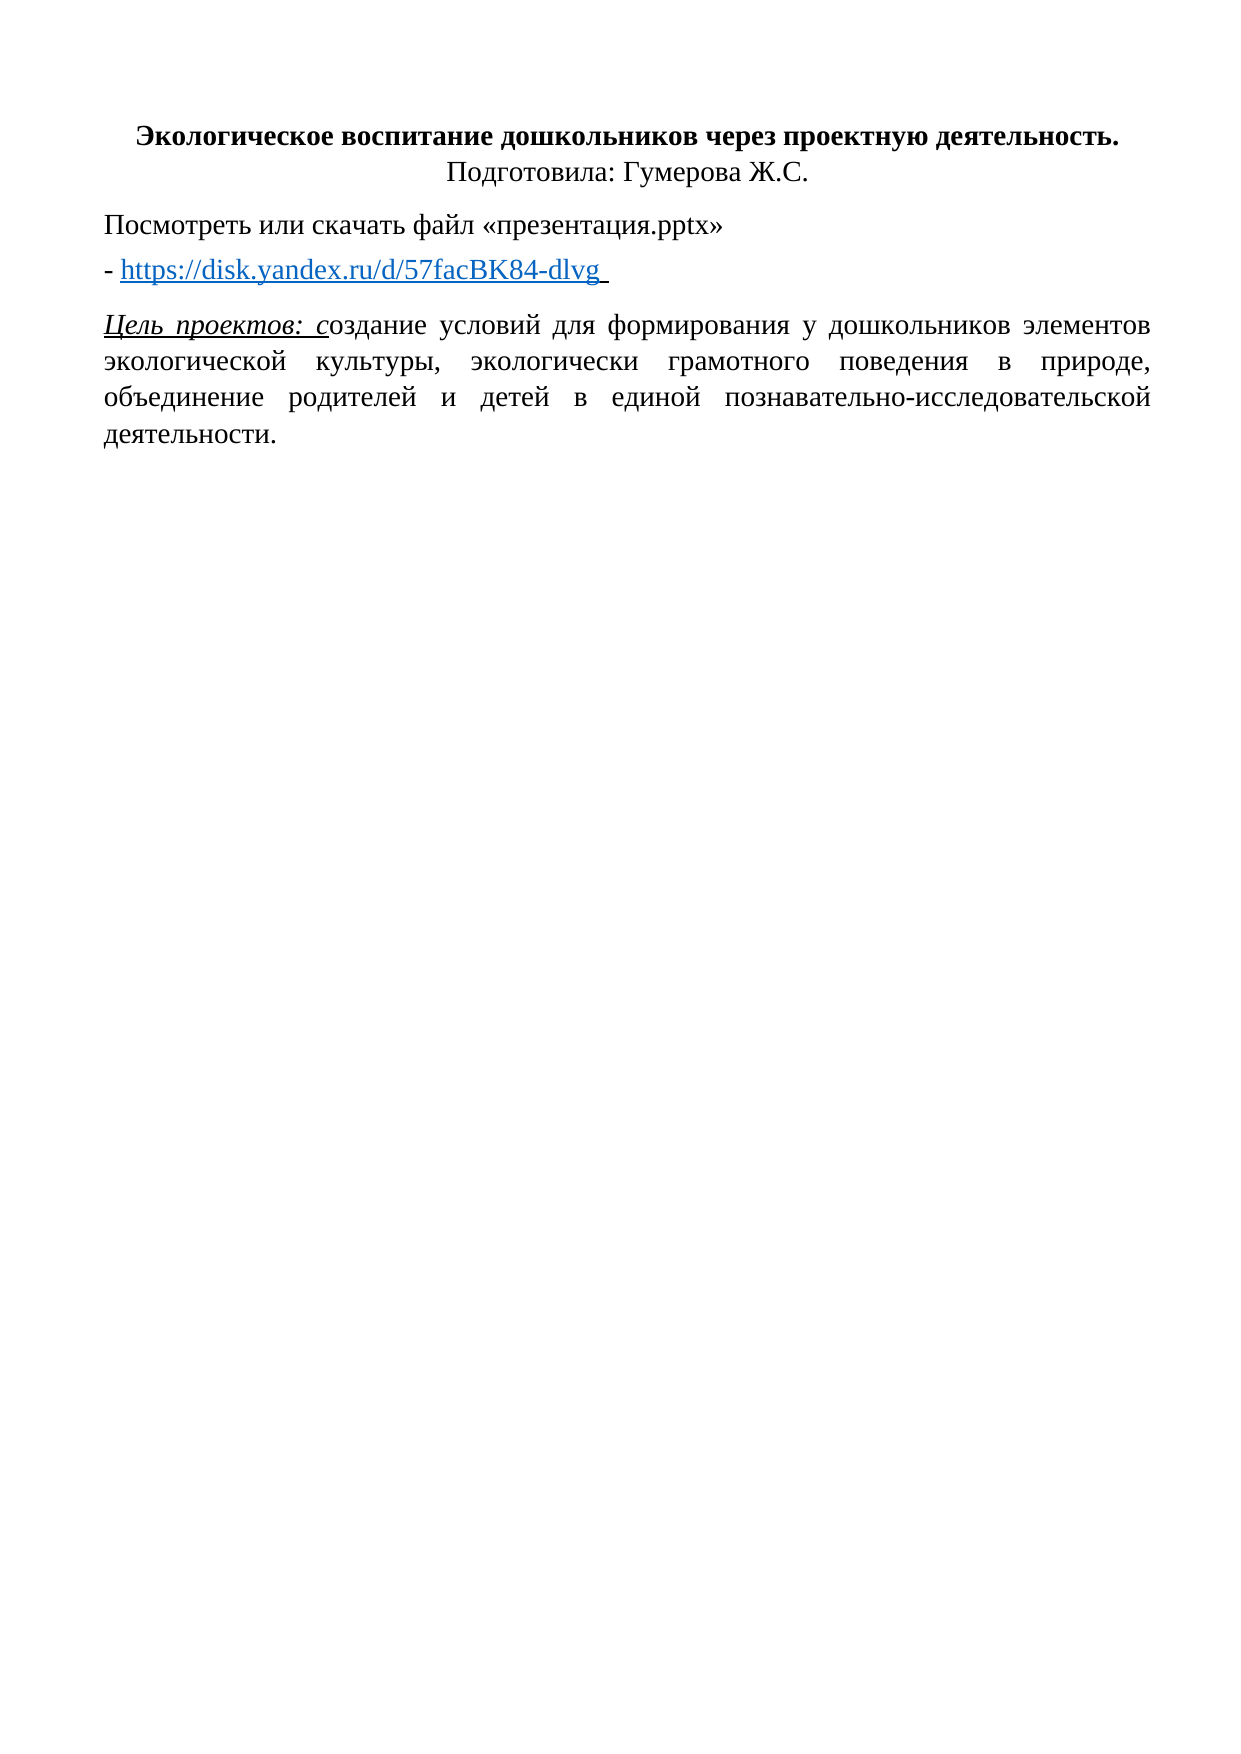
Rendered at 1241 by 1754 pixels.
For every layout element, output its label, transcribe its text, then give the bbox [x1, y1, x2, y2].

text Экологическое воспитание дошкольников через проектную деятельность. Подготовила: Гумерова Ж.С. [103, 118, 1152, 188]
text Цель проектов: создание условий для формирования у дошкольников элементов экологической культуры, экологически грамотного поведения в природе, объединение родителей и детей в единой познавательно-исследовательской деятельности. [103, 307, 1152, 449]
text Посмотреть или скачать файл «презентация.pptx» - https://disk.yandex.ru/d/57facBK84-dlvg [103, 207, 1152, 287]
